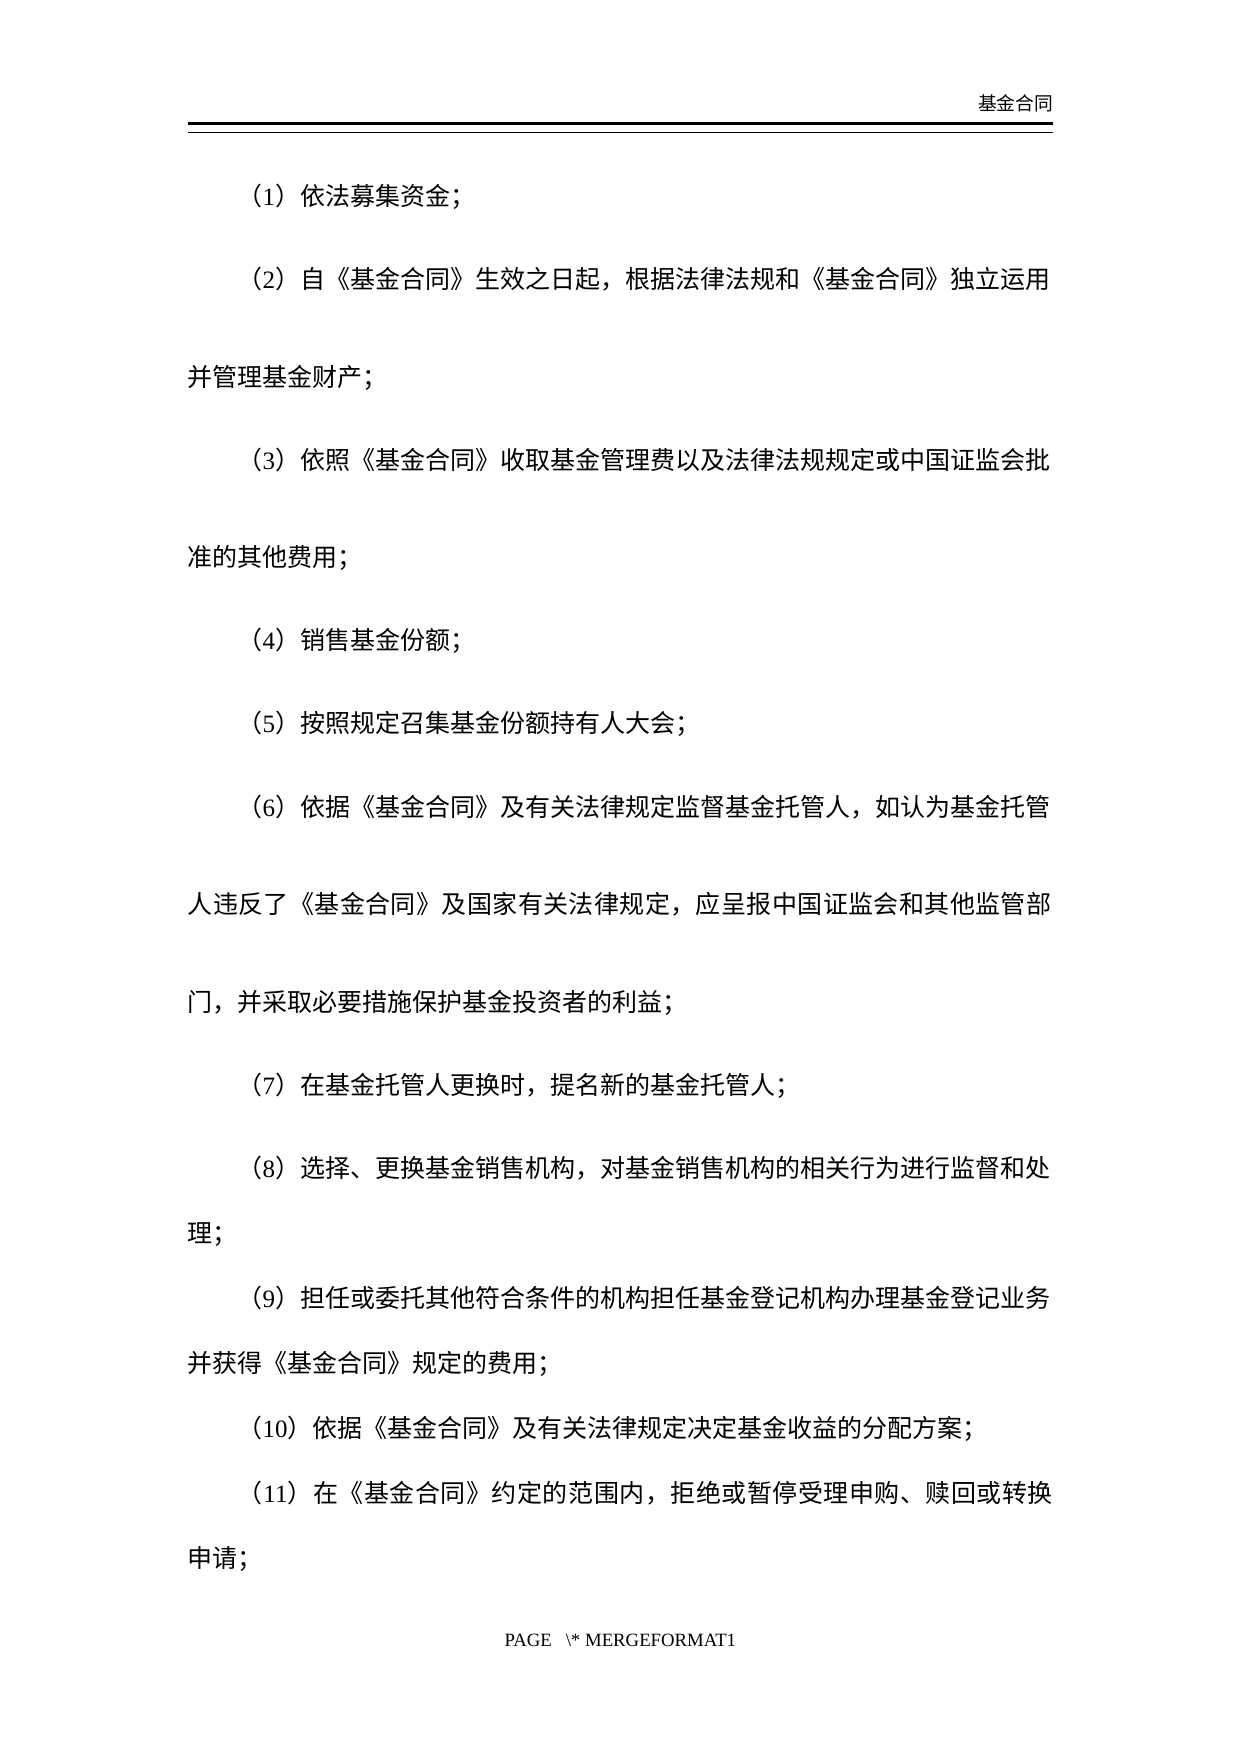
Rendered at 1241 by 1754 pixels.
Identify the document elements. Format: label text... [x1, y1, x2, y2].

text （5）按照规定召集基金份额持有人大会； [187, 689, 1053, 754]
text （3）依照《基金合同》收取基金管理费以及法律法规规定或中国证监会批准的其他费用； [187, 426, 1053, 588]
text （4）销售基金份额； [187, 606, 1053, 671]
text （9）担任或委托其他符合条件的机构担任基金登记机构办理基金登记业务并获得《基金合同》规定的费用； [187, 1264, 1053, 1394]
text （11）在《基金合同》约定的范围内，拒绝或暂停受理申购、赎回或转换申请； [187, 1459, 1053, 1589]
text （1）依法募集资金； [187, 162, 1053, 227]
text （7）在基金托管人更换时，提名新的基金托管人； [187, 1051, 1053, 1116]
text （6）依据《基金合同》及有关法律规定监督基金托管人，如认为基金托管人违反了《基金合同》及国家有关法律规定，应呈报中国证监会和其他监管部门，并采取必要措施保护基金投资者的利益； [187, 773, 1053, 1033]
text （10）依据《基金合同》及有关法律规定决定基金收益的分配方案； [187, 1394, 1053, 1459]
text （8）选择、更换基金销售机构，对基金销售机构的相关行为进行监督和处理； [187, 1134, 1053, 1264]
text （2）自《基金合同》生效之日起，根据法律法规和《基金合同》独立运用并管理基金财产； [187, 245, 1053, 408]
